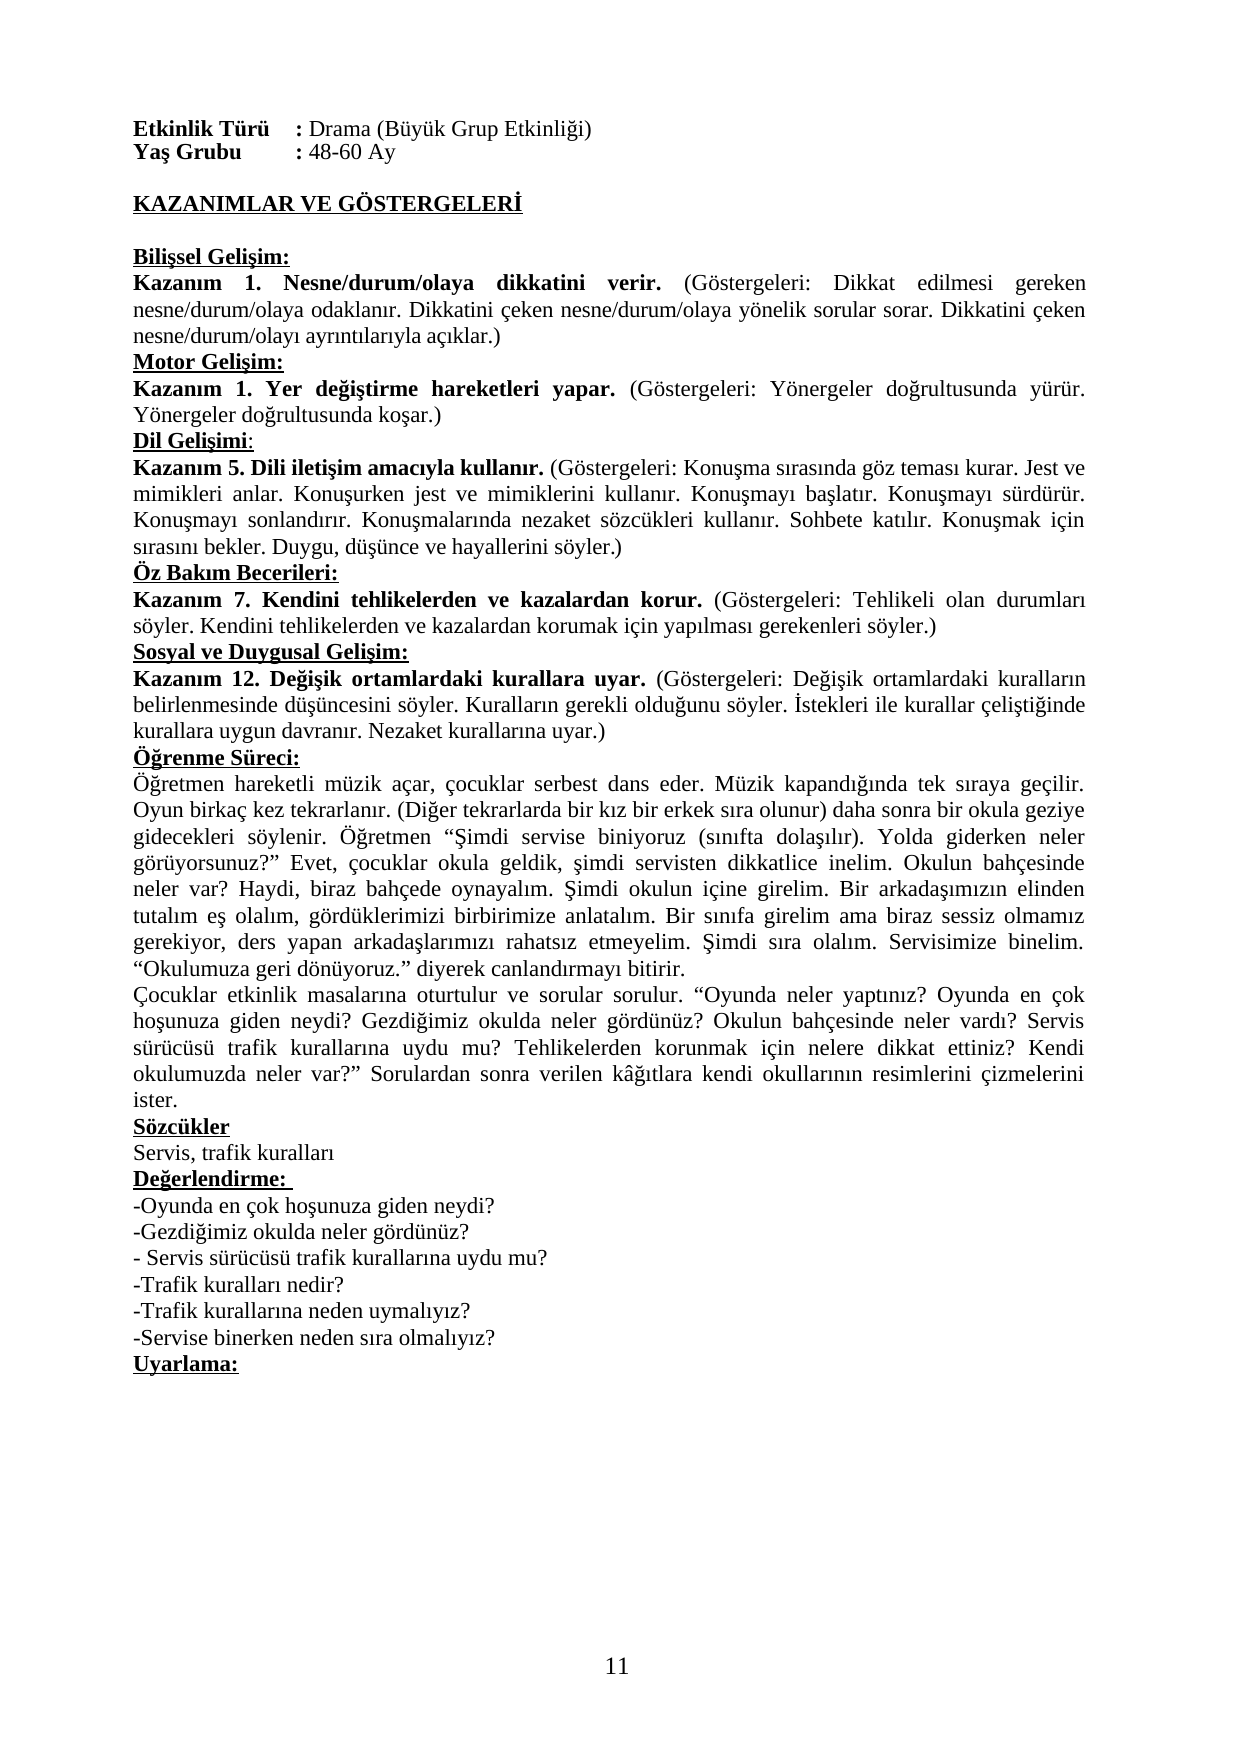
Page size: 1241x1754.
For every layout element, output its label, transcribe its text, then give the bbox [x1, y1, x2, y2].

text Sözcükler [133, 1113, 1086, 1139]
text - Servis sürücüsü trafik kurallarına uydu mu? [133, 1244, 1086, 1271]
text Öz Bakım Becerileri: [133, 559, 1086, 586]
text -Trafik kuralları nedir? [133, 1271, 1086, 1297]
text Kazanım 7. Kendini tehlikelerden ve kazalardan korur. (Göstergeleri: Tehlikeli olan durumları söyler. Kendini tehlikelerden ve kazalardan korumak için yapılması gerekenleri söyler.) [133, 586, 1086, 638]
text -Servise binerken neden sıra olmalıyız? [133, 1323, 1086, 1350]
text Kazanım 5. Dili iletişim amacıyla kullanır. (Göstergeleri: Konuşma sırasında göz teması kurar. Jest ve mimikleri anlar. Konuşurken jest ve mimiklerini kullanır. Konuşmayı başlatır. Konuşmayı sürdürür. Konuşmayı sonlandırır. Konuşmalarında nezaket sözcükleri kullanır. Sohbete katılır. Konuşmak için sırasını bekler. Duygu, düşünce ve hayallerini söyler.) [133, 454, 1086, 559]
text Kazanım 1. Yer değiştirme hareketleri yapar. (Göstergeleri: Yönergeler doğrultusunda yürür. Yönergeler doğrultusunda koşar.) [133, 375, 1086, 427]
text Kazanım 1. Nesne/durum/olaya dikkatini verir. (Göstergeleri: Dikkat edilmesi gereken nesne/durum/olaya odaklanır. Dikkatini çeken nesne/durum/olaya yönelik sorular sorar. Dikkatini çeken nesne/durum/olayı ayrıntılarıyla açıklar.) [133, 269, 1086, 348]
text Öğretmen hareketli müzik açar, çocuklar serbest dans eder. Müzik kapandığında tek sıraya geçilir. Oyun birkaç kez tekrarlanır. (Diğer tekrarlarda bir kız bir erkek sıra olunur) daha sonra bir okula geziye gidecekleri söylenir. Öğretmen “Şimdi servise biniyoruz (sınıfta dolaşılır). Yolda giderken neler görüyorsunuz?” Evet, çocuklar okula geldik, şimdi servisten dikkatlice inelim. Okulun bahçesinde neler var? Haydi, biraz bahçede oynayalım. Şimdi okulun içine girelim. Bir arkadaşımızın elinden tutalım eş olalım, gördüklerimizi birbirimize anlatalım. Bir sınıfa girelim ama biraz sessiz olmamız gerekiyor, ders yapan arkadaşlarımızı rahatsız etmeyelim. Şimdi sıra olalım. Servisimize binelim. “Okulumuza geri dönüyoruz.” diyerek canlandırmayı bitirir. [133, 770, 1086, 981]
text Servis, trafik kuralları [133, 1139, 1086, 1165]
text Çocuklar etkinlik masalarına oturtulur ve sorular sorulur. “Oyunda neler yaptınız? Oyunda en çok hoşunuza giden neydi? Gezdiğimiz okulda neler gördünüz? Okulun bahçesinde neler vardı? Servis sürücüsü trafik kurallarına uydu mu? Tehlikelerden korunmak için nelere dikkat ettiniz? Kendi okulumuzda neler var?” Sorulardan sonra verilen kâğıtlara kendi okullarının resimlerini çizmelerini ister. [133, 981, 1086, 1113]
text Kazanım 12. Değişik ortamlardaki kurallara uyar. (Göstergeleri: Değişik ortamlardaki kuralların belirlenmesinde düşüncesini söyler. Kuralların gerekli olduğunu söyler. İstekleri ile kurallar çeliştiğinde kurallara uygun davranır. Nezaket kurallarına uyar.) [133, 665, 1086, 744]
text Motor Gelişim: [133, 348, 1086, 375]
text KAZANIMLAR VE GÖSTERGELERİ [133, 190, 1086, 217]
text Uyarlama: [133, 1350, 1086, 1376]
text Değerlendirme: [133, 1165, 1086, 1192]
text Yaş Grubu : 48-60 Ay [133, 141, 1086, 164]
text -Trafik kurallarına neden uymalıyız? [133, 1297, 1086, 1323]
text Öğrenme Süreci: [133, 744, 1086, 770]
text -Gezdiğimiz okulda neler gördünüz? [133, 1218, 1086, 1244]
text Etkinlik Türü : Drama (Büyük Grup Etkinliği) [133, 118, 1086, 141]
text Bilişsel Gelişim: [133, 243, 1086, 269]
text Sosyal ve Duygusal Gelişim: [133, 638, 1086, 665]
text -Oyunda en çok hoşunuza giden neydi? [133, 1192, 1086, 1218]
text Dil Gelişimi: [133, 427, 1086, 454]
